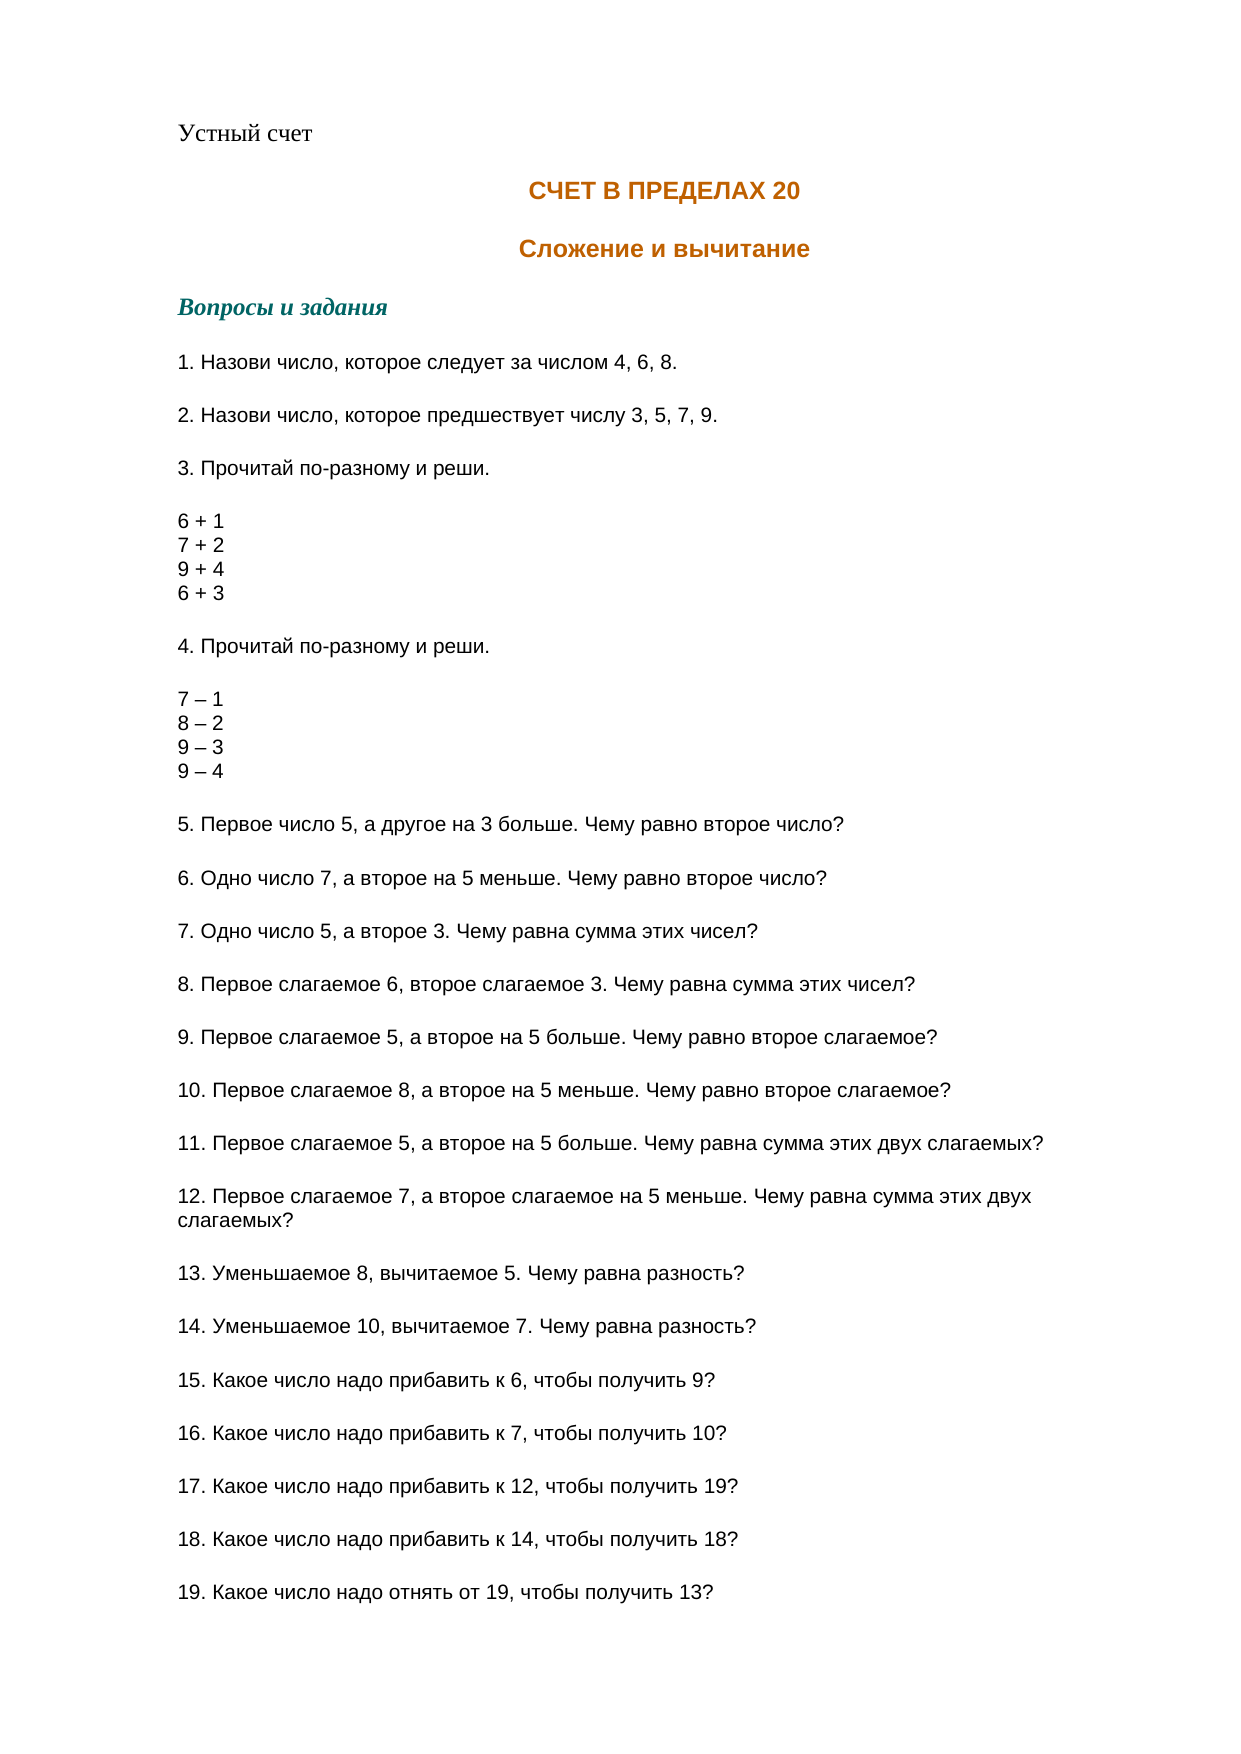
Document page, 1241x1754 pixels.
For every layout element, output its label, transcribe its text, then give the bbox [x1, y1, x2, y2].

text 12. Первое слагаемое 7, а второе слагаемое на 5 меньше. Чему равна сумма этих двух слагаемых? [177, 1184, 1152, 1232]
text 19. Какое число надо отнять от 19, чтобы получить 13? [177, 1580, 1152, 1604]
text 16. Какое число надо прибавить к 7, чтобы получить 10? [177, 1421, 1152, 1444]
text 6. Одно число 7, а второе на 5 меньше. Чему равно второе число? [177, 865, 1152, 889]
text 4. Прочитай по-разному и реши. [177, 634, 1152, 658]
text Устный счет [177, 118, 1152, 147]
text 11. Первое слагаемое 5, а второе на 5 больше. Чему равна сумма этих двух слагаемых? [177, 1131, 1152, 1155]
subtitle СЧЕТ В ПРЕДЕЛАХ 20 [177, 176, 1152, 205]
text 7. Одно число 5, а второе 3. Чему равна сумма этих чисел? [177, 918, 1152, 942]
text 2. Назови число, которое предшествует числу 3, 5, 7, 9. [177, 403, 1152, 427]
text 5. Первое число 5, а другое на 3 больше. Чему равно второе число? [177, 812, 1152, 836]
subtitle Вопросы и задания [177, 292, 1152, 321]
text 3. Прочитай по-разному и реши. [177, 456, 1152, 480]
text 9. Первое слагаемое 5, а второе на 5 больше. Чему равно второе слагаемое? [177, 1025, 1152, 1049]
text 10. Первое слагаемое 8, а второе на 5 меньше. Чему равно второе слагаемое? [177, 1078, 1152, 1102]
text 18. Какое число надо прибавить к 14, чтобы получить 18? [177, 1527, 1152, 1551]
text 6 + 1 7 + 2 9 + 4 6 + 3 [177, 509, 1152, 605]
text 15. Какое число надо прибавить к 6, чтобы получить 9? [177, 1367, 1152, 1391]
subtitle Сложение и вычитание [177, 234, 1152, 263]
text 13. Уменьшаемое 8, вычитаемое 5. Чему равна разность? [177, 1261, 1152, 1285]
text 17. Какое число надо прибавить к 12, чтобы получить 19? [177, 1474, 1152, 1498]
text 14. Уменьшаемое 10, вычитаемое 7. Чему равна разность? [177, 1314, 1152, 1338]
text 7 – 1 8 – 2 9 – 3 9 – 4 [177, 687, 1152, 783]
text 1. Назови число, которое следует за числом 4, 6, 8. [177, 350, 1152, 374]
text 8. Первое слагаемое 6, второе слагаемое 3. Чему равна сумма этих чисел? [177, 972, 1152, 996]
